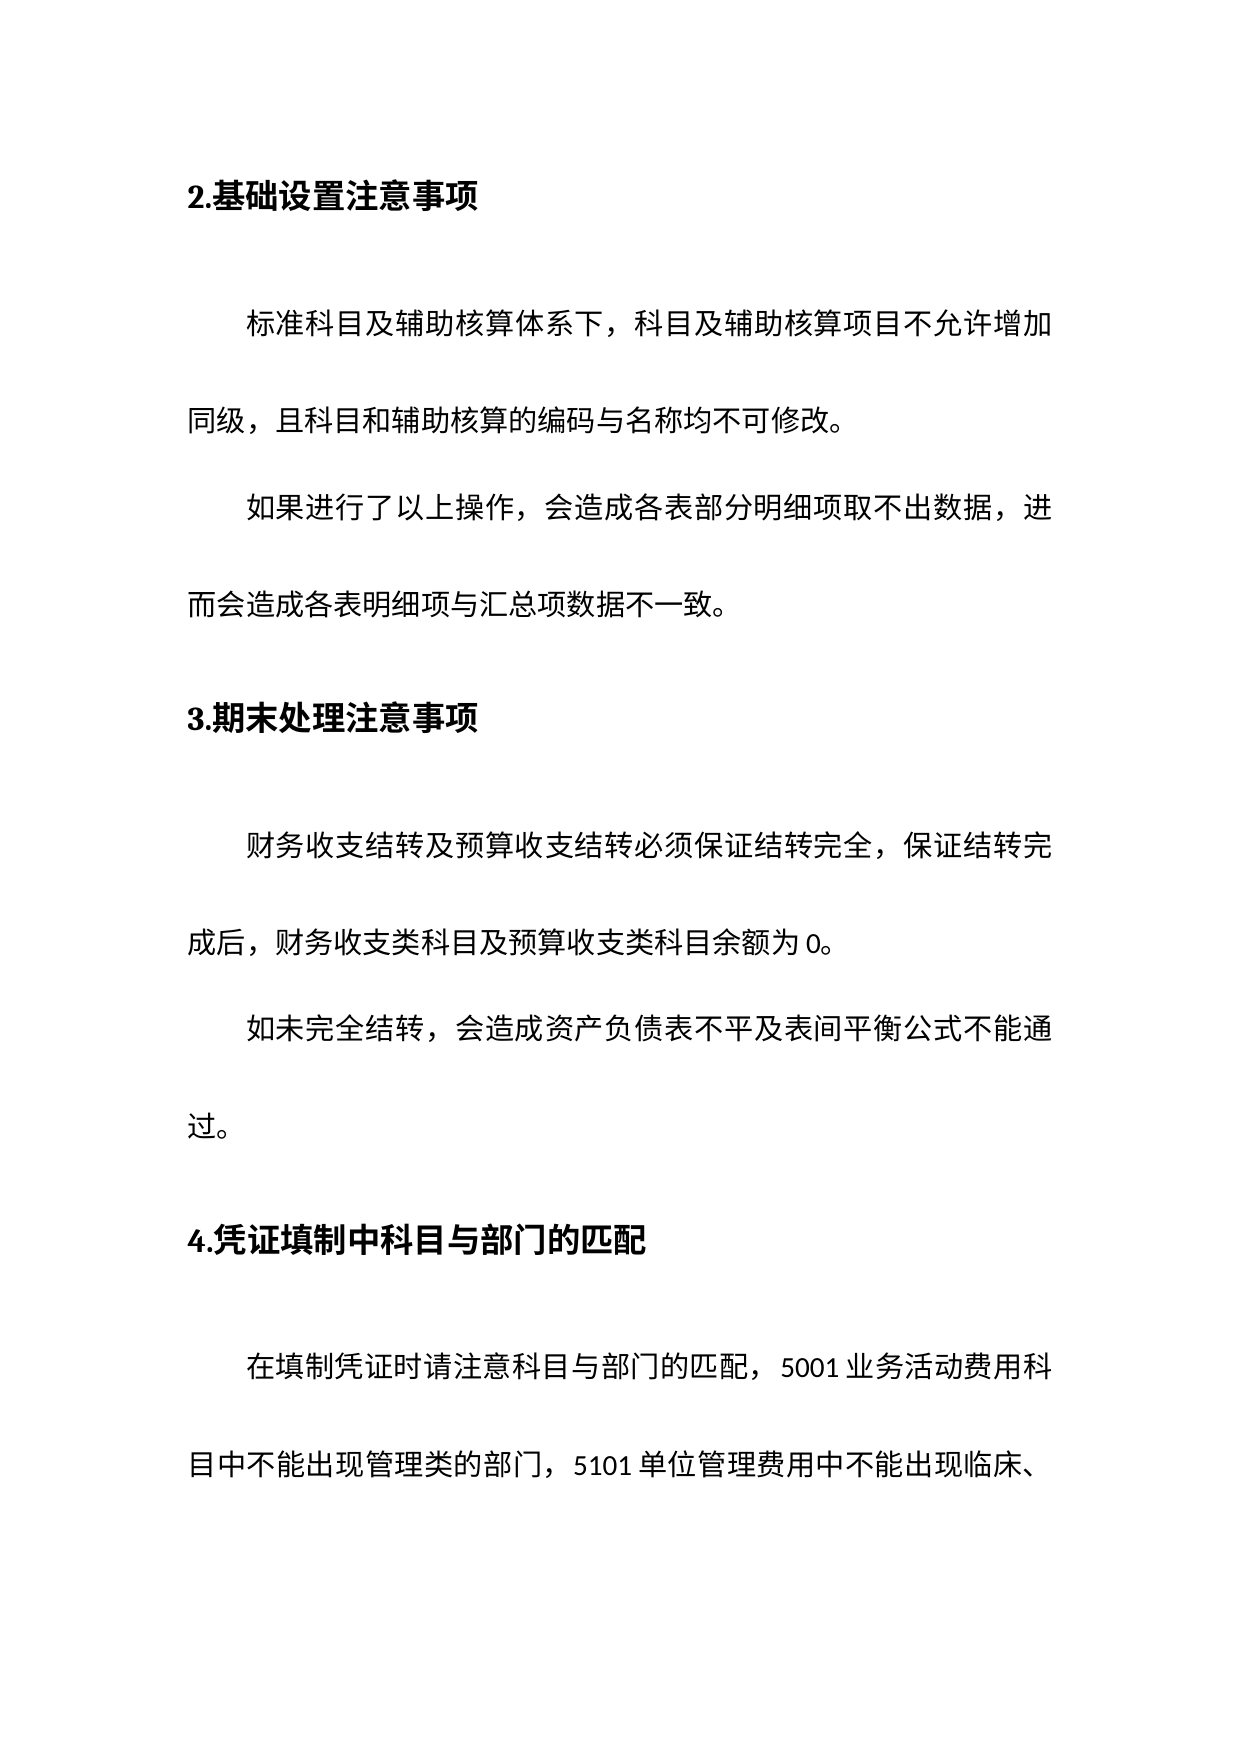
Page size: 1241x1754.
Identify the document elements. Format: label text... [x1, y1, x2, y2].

subtitle 4.凭证填制中科目与部门的匹配 [187, 1205, 1053, 1270]
text 财务收支结转及预算收支结转必须保证结转完全，保证结转完成后，财务收支类科目及预算收支类科目余额为0。 [187, 811, 1053, 973]
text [187, 1332, 1053, 1495]
text 标准科目及辅助核算体系下，科目及辅助核算项目不允许增加同级，且科目和辅助核算的编码与名称均不可修改。 [187, 289, 1053, 452]
subtitle 2.基础设置注意事项 [187, 162, 1053, 227]
text 如未完全结转，会造成资产负债表不平及表间平衡公式不能通过。 [187, 994, 1053, 1157]
subtitle 3.期末处理注意事项 [187, 683, 1053, 748]
text 如果进行了以上操作，会造成各表部分明细项取不出数据，进而会造成各表明细项与汇总项数据不一致。 [187, 473, 1053, 635]
